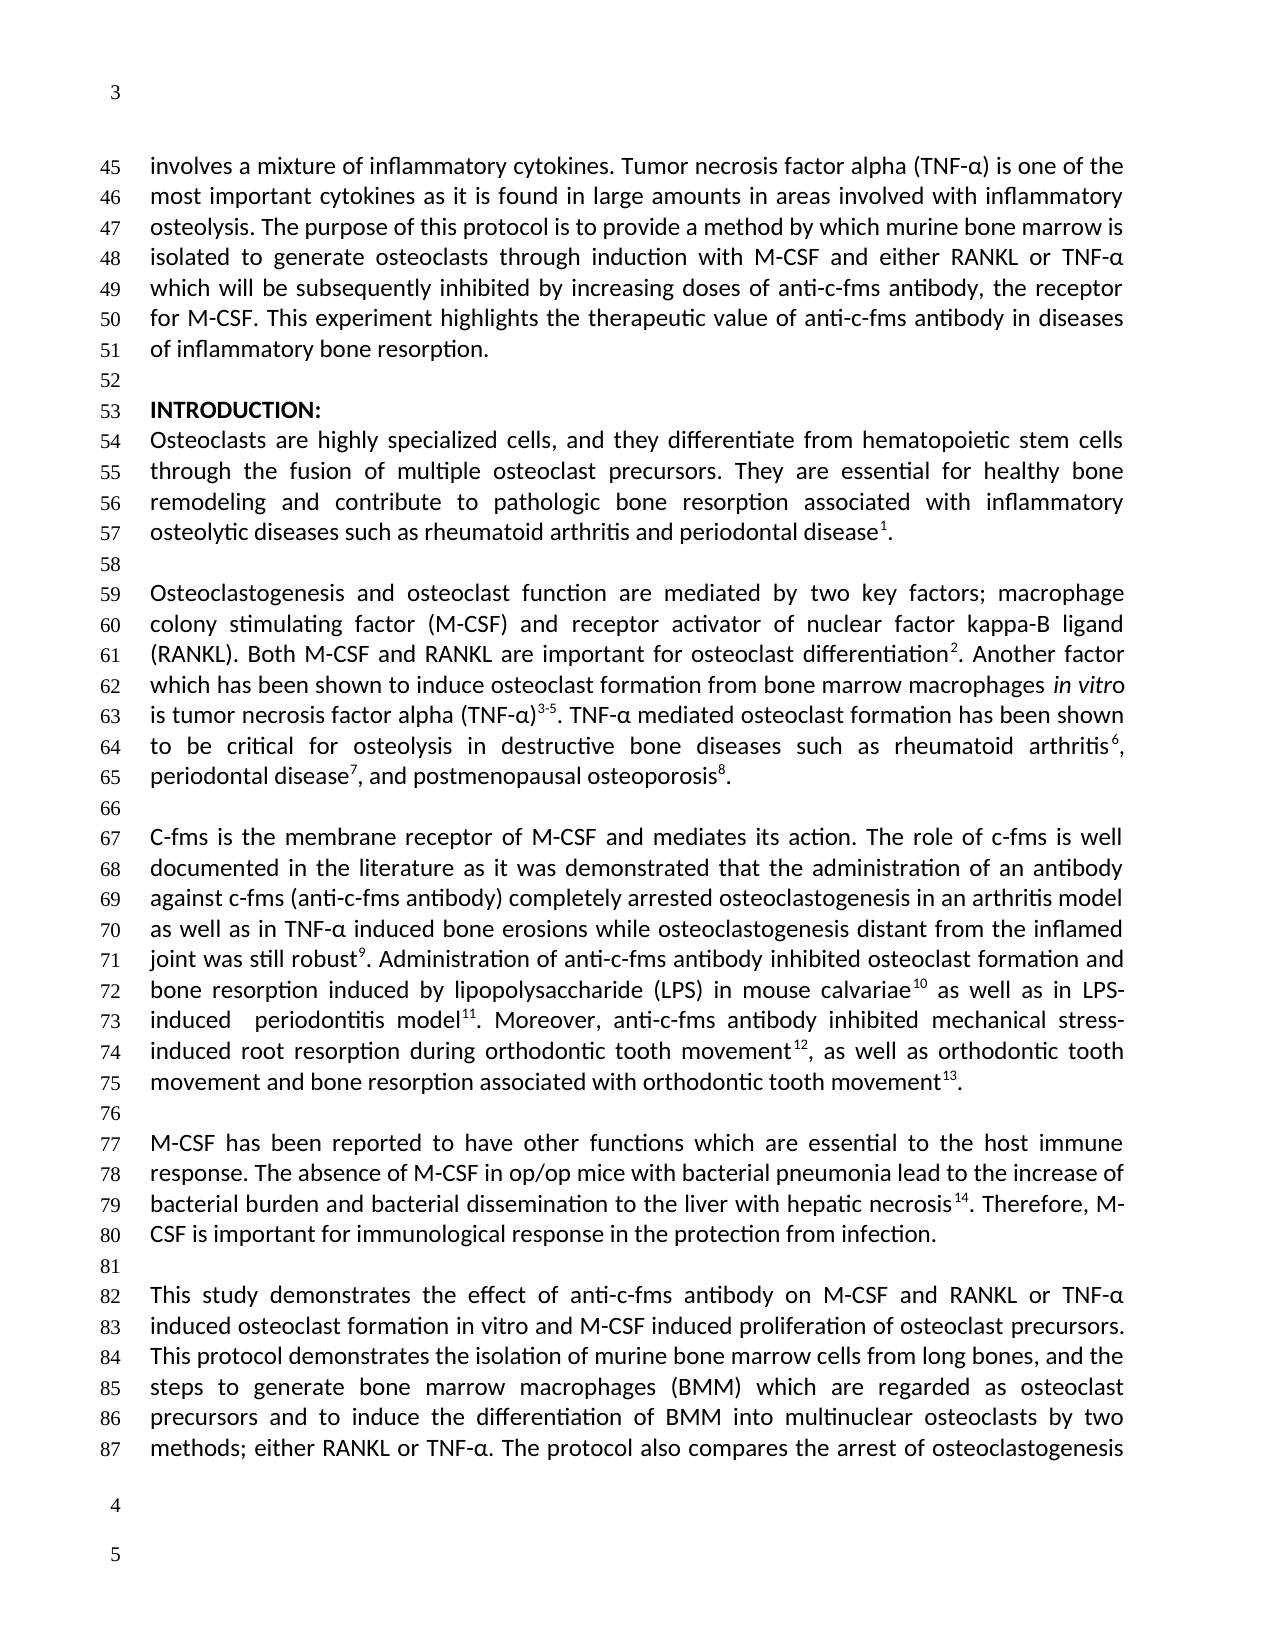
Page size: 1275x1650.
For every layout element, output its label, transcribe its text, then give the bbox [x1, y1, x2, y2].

text INTRODUCTION: [150, 394, 1125, 425]
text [150, 150, 1125, 364]
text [150, 1310, 1125, 1462]
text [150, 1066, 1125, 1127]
